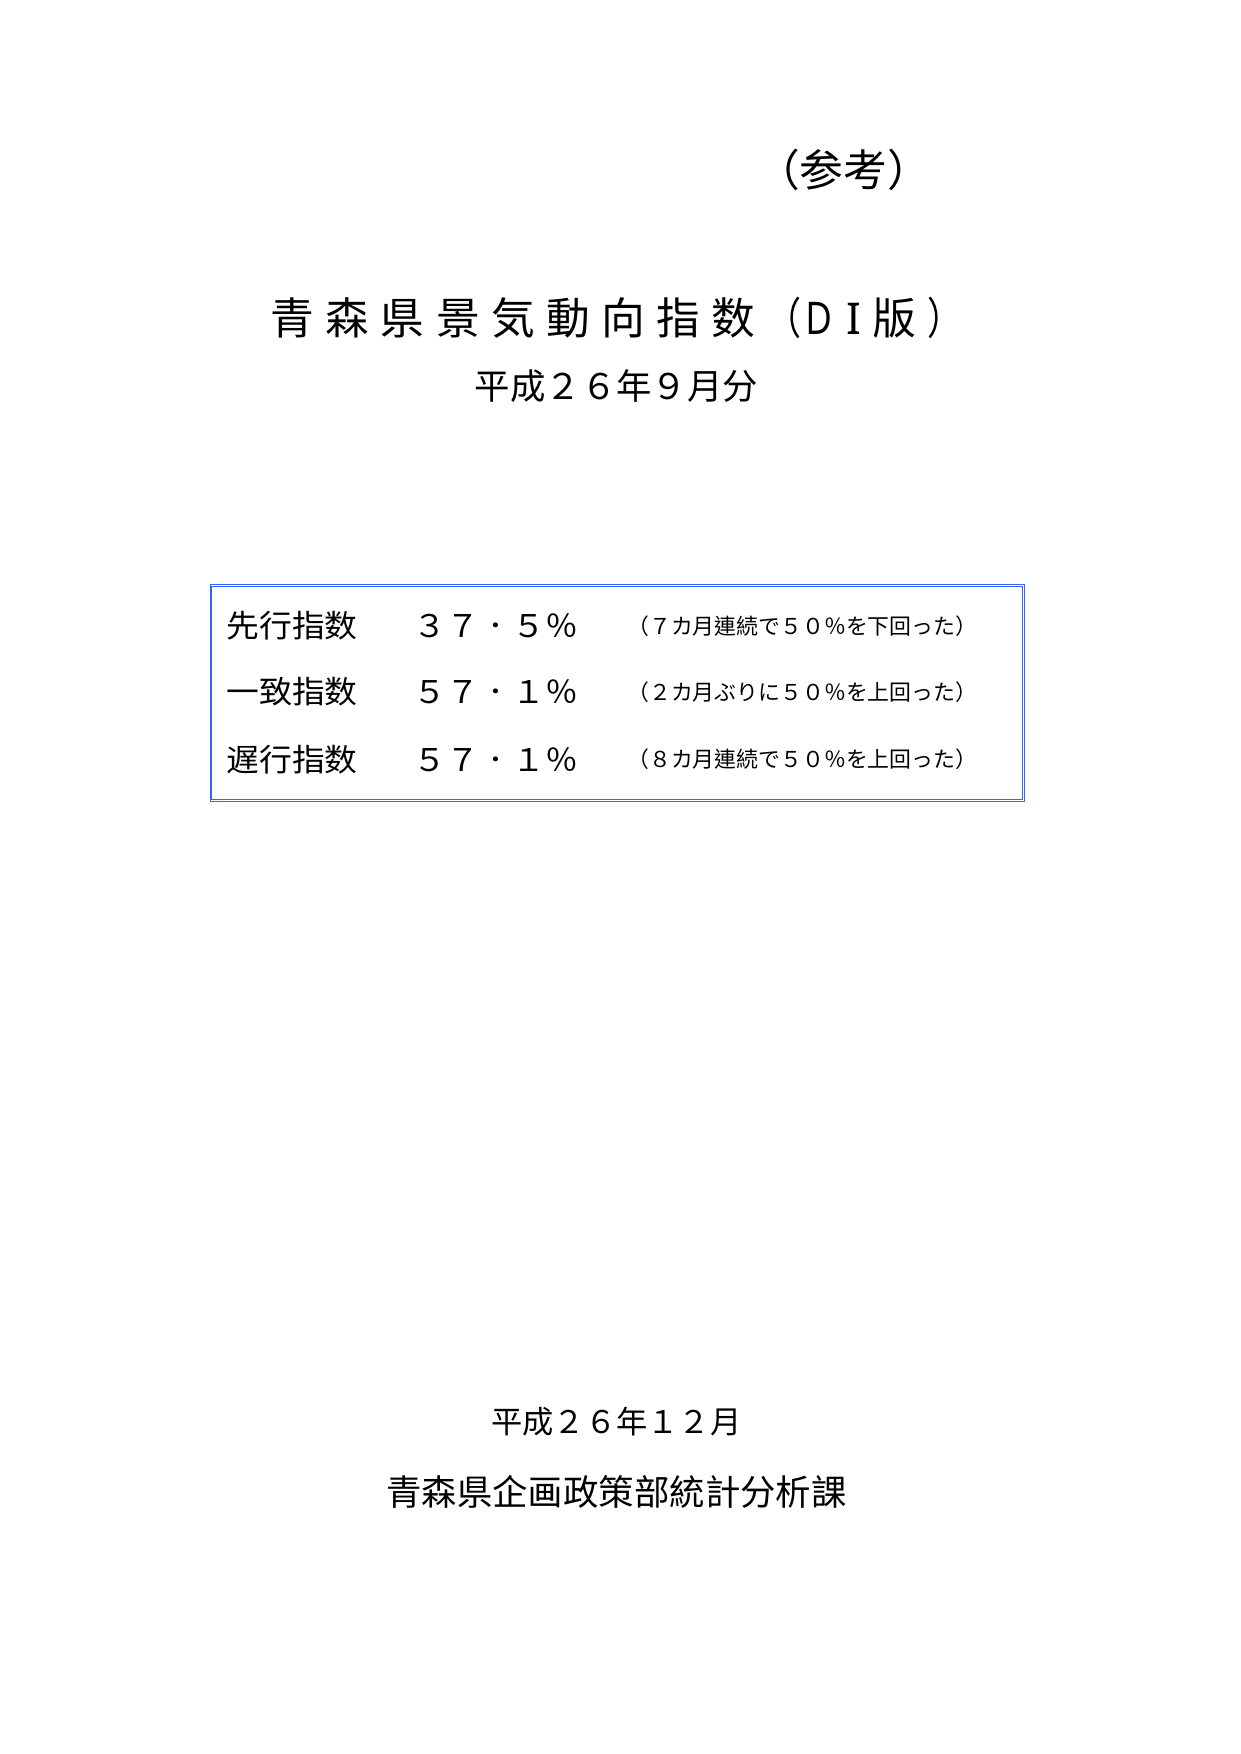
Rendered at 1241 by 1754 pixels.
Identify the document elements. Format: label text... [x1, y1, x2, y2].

text 平成２６年９月分 [123, 361, 1109, 409]
text （参考） [756, 139, 1159, 198]
table_header 先行指数 [212, 587, 384, 658]
text 青森県企画政策部統計分析課 [123, 1468, 1109, 1516]
text 平成２６年１２月 [123, 1400, 1109, 1443]
text 青 森 県 景 気 動 向 指 数 （Ｄ I 版 ） [123, 287, 1109, 347]
table_header ３７．５％ [384, 587, 598, 658]
table_cell ５７．１％ [384, 658, 598, 726]
table_header （７カ月連続で５０％を下回った） [598, 587, 1022, 658]
table_cell （８カ月連続で５０％を上回った） [598, 726, 1022, 799]
table_cell （２カ月ぶりに５０％を上回った） [598, 658, 1022, 726]
table_cell 遅行指数 [212, 726, 384, 799]
table_cell 一致指数 [212, 658, 384, 726]
table_cell ５７．１％ [384, 726, 598, 799]
